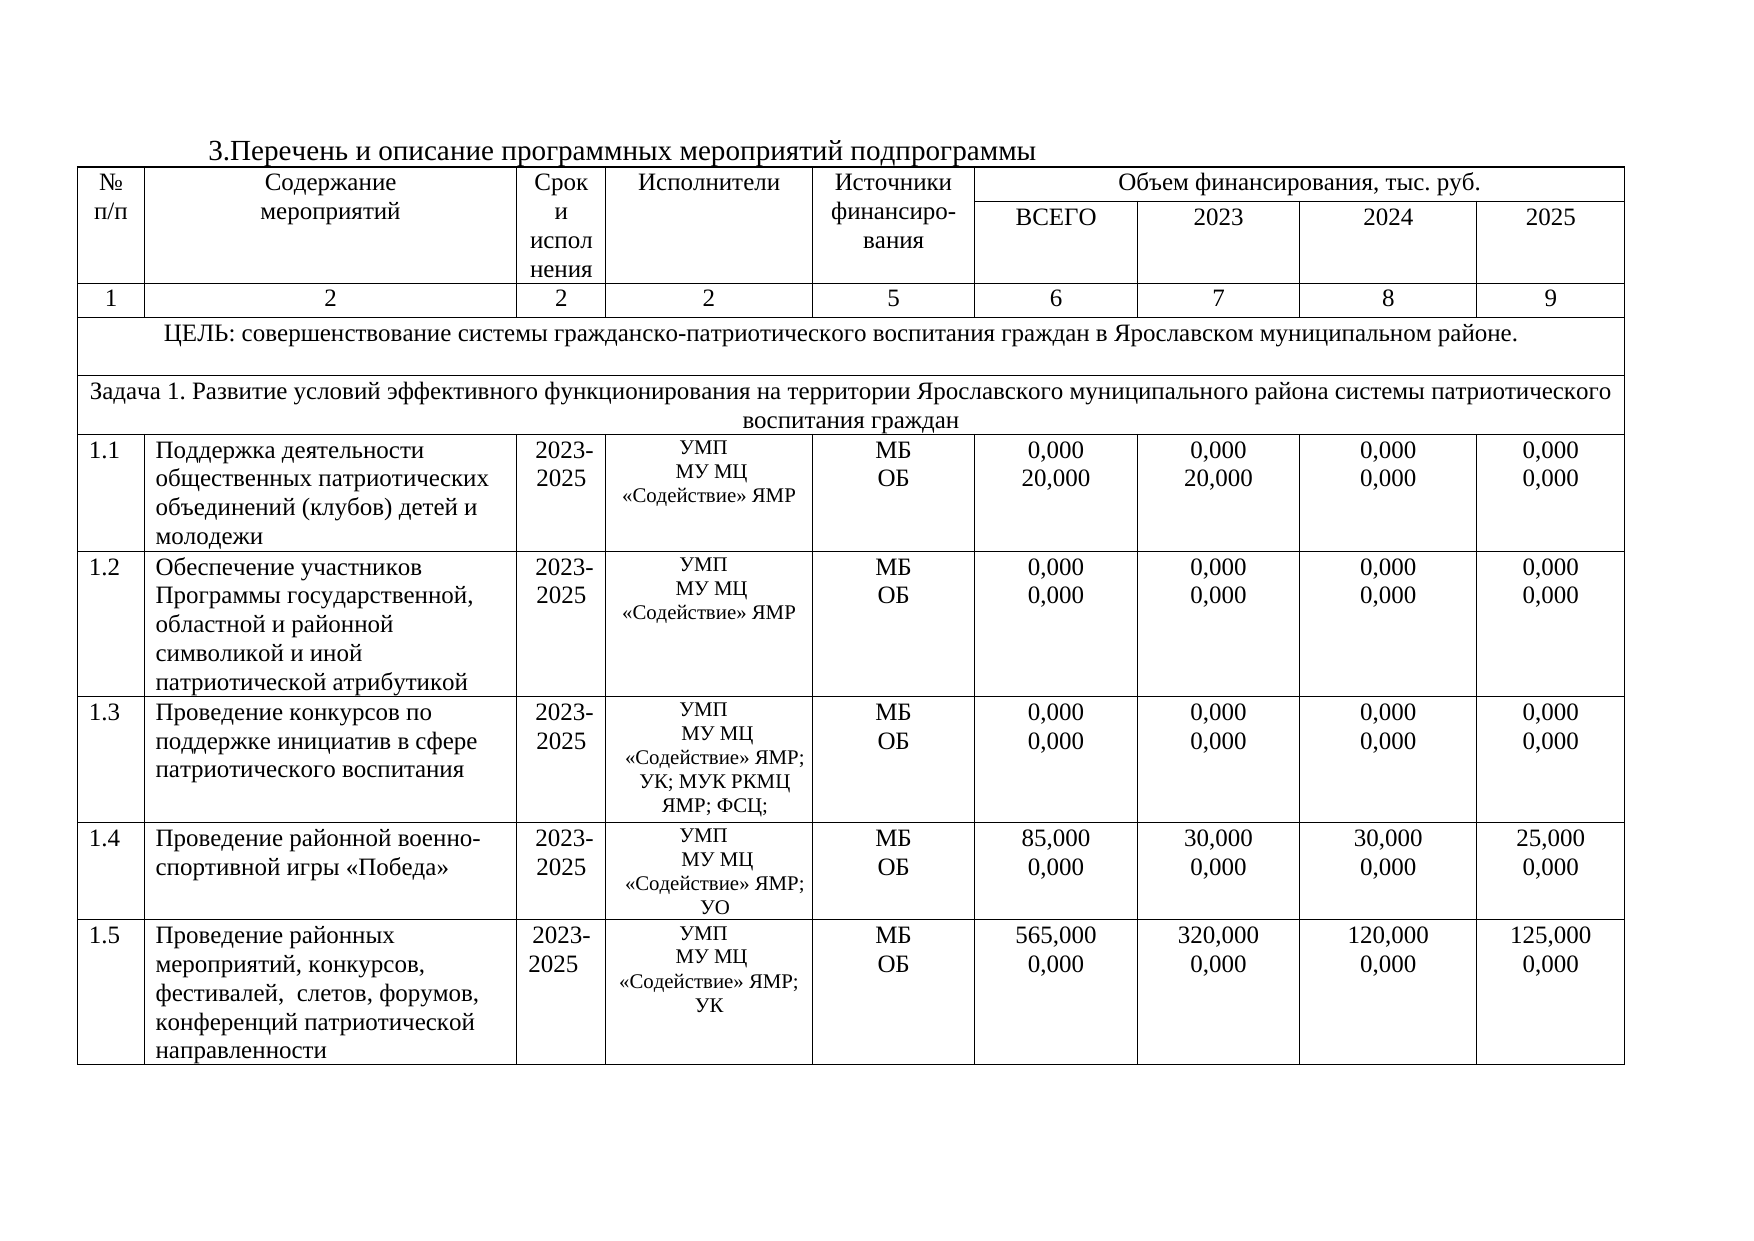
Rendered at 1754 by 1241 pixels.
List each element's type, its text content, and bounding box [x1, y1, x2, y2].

table_header № п/п [78, 168, 144, 282]
table_cell МБ ОБ [813, 552, 974, 638]
table_cell УМП МУ МЦ «Содействие» ЯМР; УК; МУК РКМЦ ЯМР; ФСЦ; [606, 697, 812, 822]
table_cell 1.2 [78, 552, 144, 696]
table_cell 320,000 0,000 [1138, 920, 1299, 1007]
table_cell УМП МУ МЦ «Содействие» ЯМР; УО [606, 823, 812, 919]
table_header Исполнители [606, 168, 812, 282]
table_cell [975, 784, 1137, 822]
table_cell УМП МУ МЦ «Содействие» ЯМР [606, 435, 812, 551]
table_cell 0,000 0,000 [1300, 552, 1476, 638]
table_cell 0,000 0,000 [1477, 552, 1624, 638]
table_cell 2025 [1477, 202, 1624, 282]
table_cell 125,000 0,000 [1477, 920, 1624, 1007]
table_cell 1.4 [78, 823, 144, 919]
table_cell 565,000 0,000 [975, 920, 1137, 1007]
table_cell МБ ОБ [813, 435, 974, 521]
table_cell [1300, 521, 1476, 551]
table_cell 0,000 0,000 [1138, 697, 1299, 783]
table_cell [813, 784, 974, 822]
table_cell 0,000 0,000 [975, 552, 1137, 638]
table_cell 1.3 [78, 697, 144, 822]
table_cell 85,000 0,000 [975, 823, 1137, 919]
table_cell УМП МУ МЦ «Содействие» ЯМР; УК [606, 920, 812, 1064]
table_cell [813, 638, 974, 696]
table_cell 5 [813, 284, 974, 317]
table_cell 1 [78, 284, 144, 317]
table_cell ЦЕЛЬ: совершенствование системы гражданско-патриотического воспитания граждан в Ярославском муниципальном районе. [78, 318, 1624, 375]
table_cell МБ ОБ [813, 823, 974, 919]
table_cell ВСЕГО [975, 202, 1137, 282]
table_cell 0,000 0,000 [1300, 697, 1476, 783]
table_cell [1138, 1007, 1299, 1064]
table_cell [1300, 638, 1476, 696]
table_cell 8 [1300, 284, 1476, 317]
table_cell 0,000 20,000 [1138, 435, 1299, 521]
table_cell 2 [145, 284, 516, 317]
table_cell 2 [517, 284, 605, 317]
table_cell [1477, 521, 1624, 551]
table_cell Обеспечение участников Программы государственной, областной и районной символикой и иной патриотической атрибутикой [145, 552, 516, 696]
table_cell [975, 521, 1137, 551]
table_cell Проведение районных мероприятий, конкурсов, фестивалей, слетов, форумов, конференций патриотической направленности [145, 920, 516, 1064]
table_cell Проведение конкурсов по поддержке инициатив в сфере патриотического воспитания [145, 697, 516, 822]
table_cell 9 [1477, 284, 1624, 317]
table_cell 120,000 0,000 [1300, 920, 1476, 1007]
table_cell 7 [1138, 284, 1299, 317]
table_cell [1300, 1007, 1476, 1064]
table_cell Задача 1. Развитие условий эффективного функционирования на территории Ярославского муниципального района системы патриотического воспитания граждан [78, 376, 1624, 434]
table_cell [1477, 1007, 1624, 1064]
table_cell 1.5 [78, 920, 144, 1064]
table_cell 0,000 0,000 [1300, 435, 1476, 521]
table_cell 0,000 20,000 [975, 435, 1137, 521]
table_cell [1138, 638, 1299, 696]
table_cell 0,000 0,000 [975, 697, 1137, 783]
table_cell МБ ОБ [813, 697, 974, 783]
table_cell Поддержка деятельности общественных патриотических объединений (клубов) детей и молодежи [145, 435, 516, 551]
table_cell 0,000 0,000 [1138, 552, 1299, 638]
table_cell 0,000 0,000 [1477, 697, 1624, 783]
table_cell [975, 1007, 1137, 1064]
table_header Источники финансиро-вания [813, 168, 974, 282]
table_cell 2023-2025 [517, 552, 605, 696]
table_cell [1138, 784, 1299, 822]
table_cell 2023-2025 [517, 823, 605, 919]
table_cell 2 [606, 284, 812, 317]
table_cell УМП МУ МЦ «Содействие» ЯМР [606, 552, 812, 696]
table_cell [1477, 784, 1624, 822]
table_cell 2023-2025 [517, 435, 605, 551]
table_cell 2023 [1138, 202, 1299, 282]
table_header Сроки исполнения [517, 168, 605, 282]
text 3.Перечень и описание программных мероприятий подпрограммы [133, 133, 1665, 166]
table_cell 0,000 0,000 [1477, 435, 1624, 521]
table_cell Проведение районной военно-спортивной игры «Победа» [145, 823, 516, 919]
table_cell 6 [975, 284, 1137, 317]
table_cell [813, 1007, 974, 1064]
table_cell [1477, 638, 1624, 696]
table_cell 2023-2025 [517, 697, 605, 822]
table_cell 30,000 0,000 [1300, 823, 1476, 919]
table_cell 2024 [1300, 202, 1476, 282]
table_header Содержание мероприятий [145, 168, 516, 282]
table_header Объем финансирования, тыс. руб. [975, 168, 1624, 201]
table_cell [1138, 521, 1299, 551]
table_cell [1300, 784, 1476, 822]
table_cell 30,000 0,000 [1138, 823, 1299, 919]
table_cell [975, 638, 1137, 696]
table_cell 2023- 2025 [517, 920, 605, 1064]
table_cell 1.1 [78, 435, 144, 551]
table_cell МБ ОБ [813, 920, 974, 1007]
table_cell [813, 521, 974, 551]
table_cell 25,000 0,000 [1477, 823, 1624, 919]
